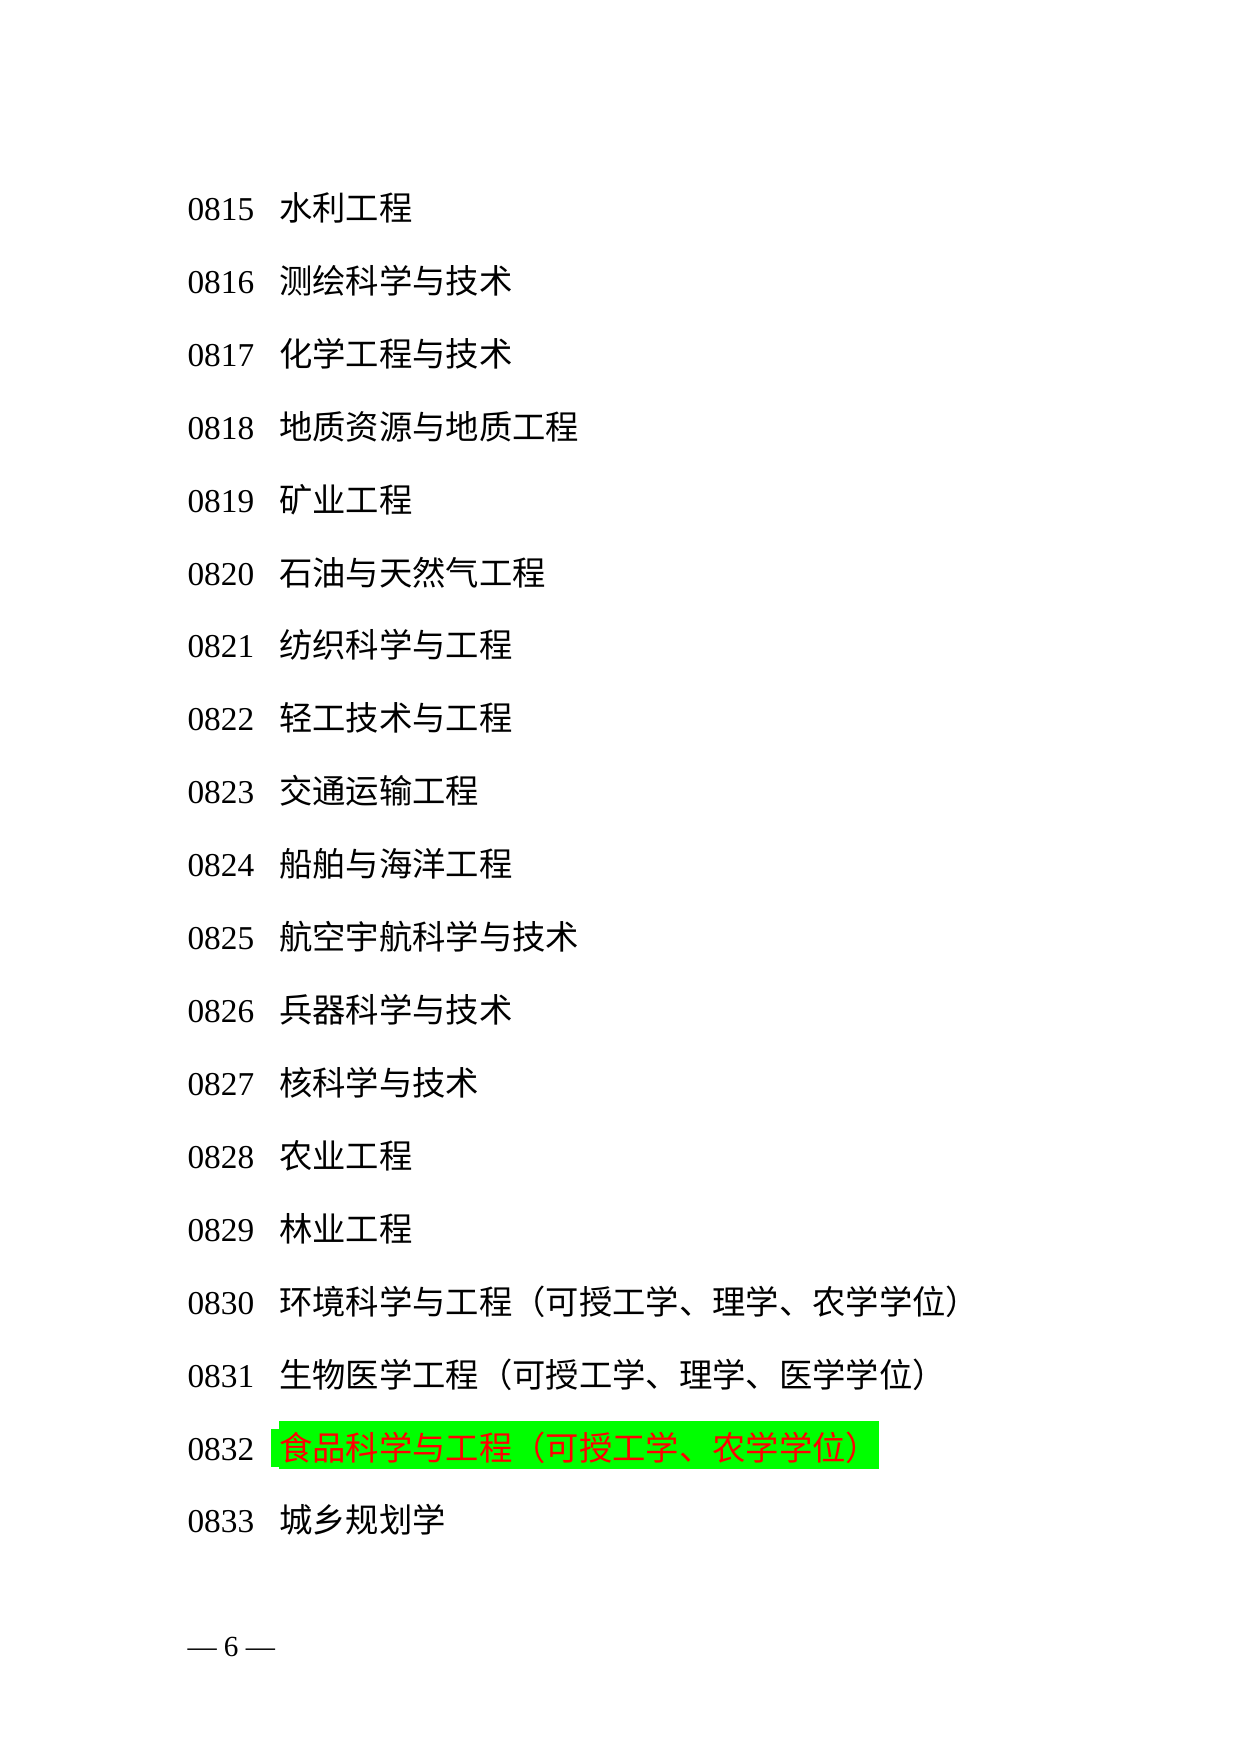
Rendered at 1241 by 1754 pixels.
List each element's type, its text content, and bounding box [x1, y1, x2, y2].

text 0826 兵器科学与技术 [187, 964, 1053, 1037]
text 0827 核科学与技术 [187, 1037, 1053, 1110]
text 0820 石油与天然气工程 [187, 527, 1053, 599]
text 0824 船舶与海洋工程 [187, 818, 1053, 891]
text 0831 生物医学工程（可授工学、理学、医学学位） [187, 1329, 1053, 1402]
text 0821 纺织科学与工程 [187, 599, 1053, 672]
text 0832 食品科学与工程（可授工学、农学学位） [187, 1402, 1053, 1474]
text 0828 农业工程 [187, 1110, 1053, 1183]
text 0833 城乡规划学 [187, 1474, 1053, 1547]
text 0816 测绘科学与技术 [187, 235, 1053, 308]
text 0817 化学工程与技术 [187, 308, 1053, 381]
text 0815 水利工程 [187, 162, 1053, 235]
text 0829 林业工程 [187, 1183, 1053, 1256]
text 0825 航空宇航科学与技术 [187, 891, 1053, 964]
text 0822 轻工技术与工程 [187, 672, 1053, 745]
text 0819 矿业工程 [187, 454, 1053, 527]
text 0830 环境科学与工程（可授工学、理学、农学学位） [187, 1256, 1053, 1329]
text 0823 交通运输工程 [187, 745, 1053, 818]
text 0818 地质资源与地质工程 [187, 381, 1053, 454]
